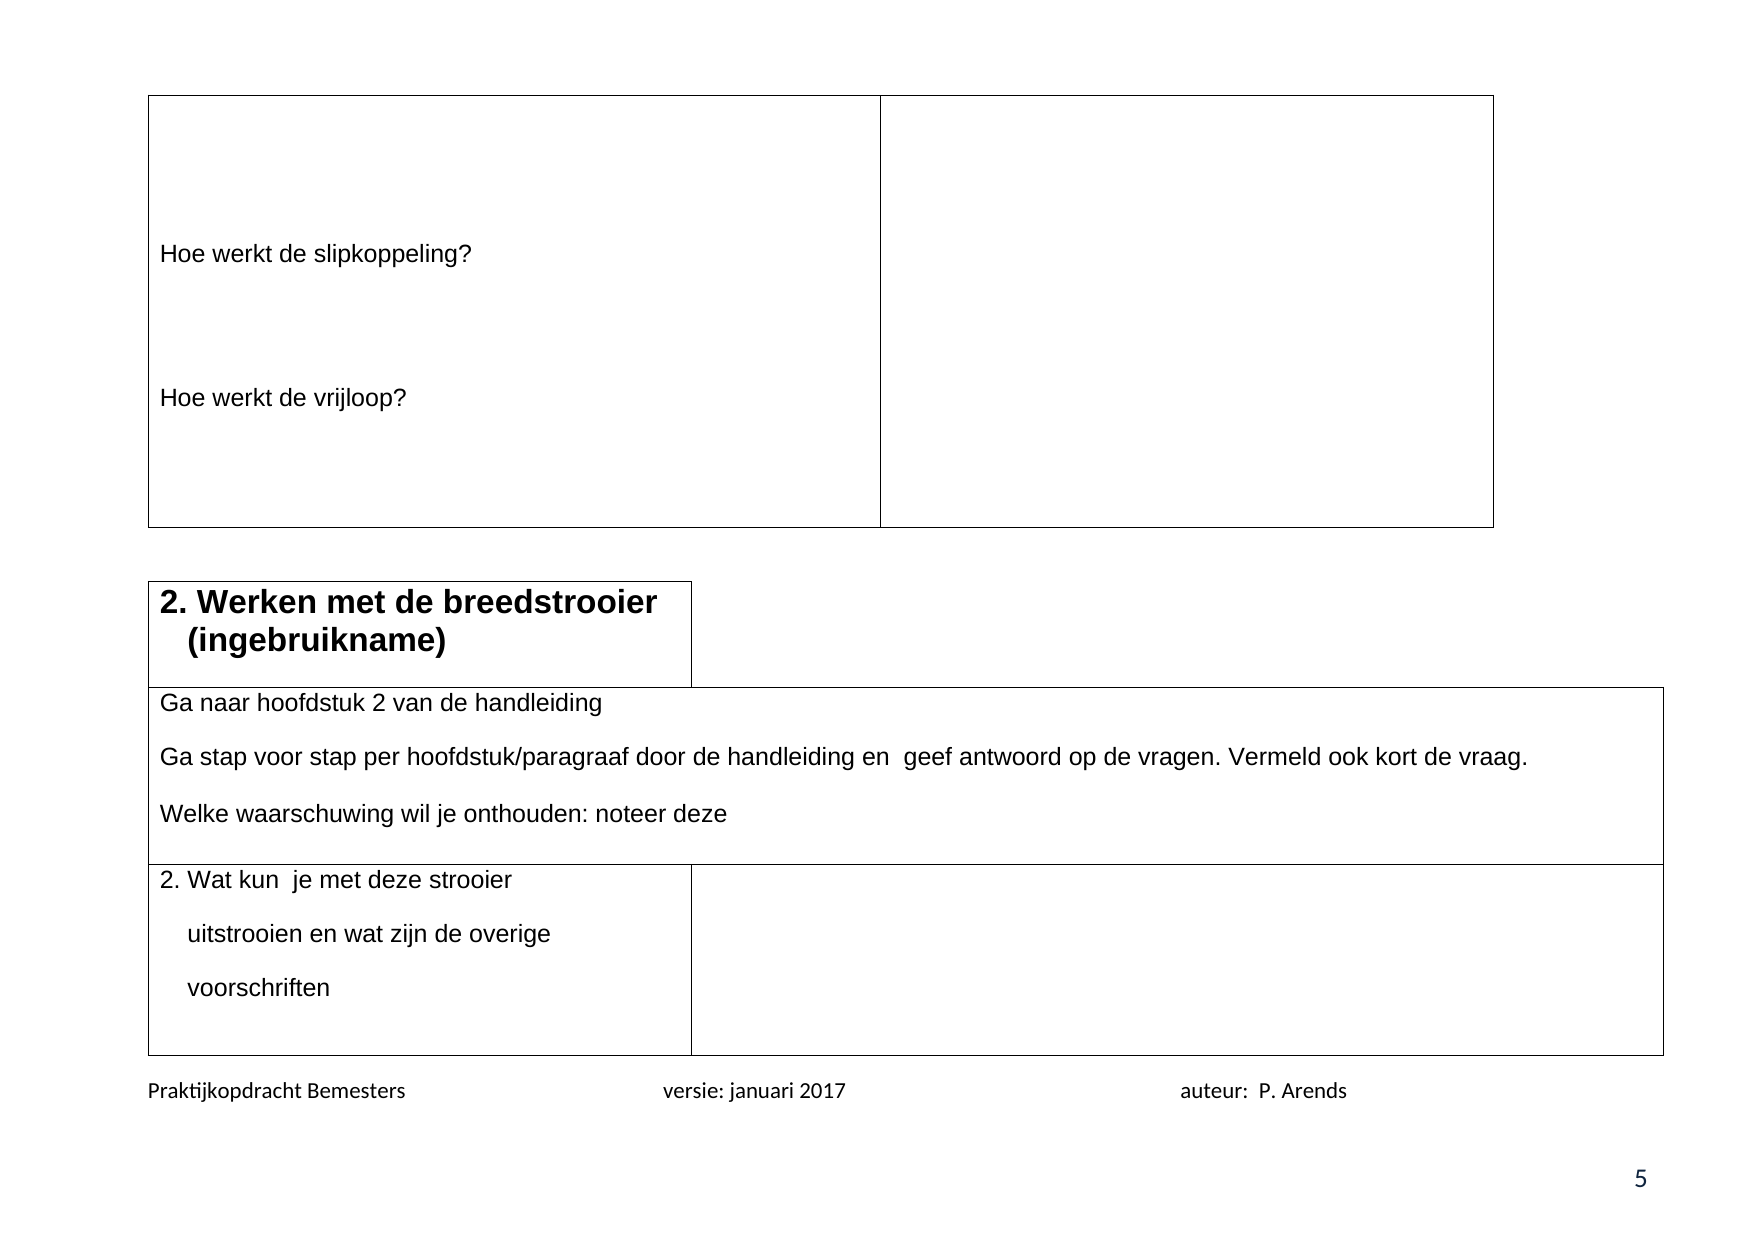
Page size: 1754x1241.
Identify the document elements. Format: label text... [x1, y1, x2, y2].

table_cell [692, 865, 1663, 1055]
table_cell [149, 96, 880, 527]
table_cell Ga naar hoofdstuk 2 van de handleiding Ga stap voor stap per hoofdstuk/paragraaf door de handleiding en geef antwoord op de vragen. Vermeld ook kort de vraag. Welke waarschuwing wil je onthouden: noteer deze [149, 688, 1663, 864]
table_cell 2. Wat kun je met deze strooier uitstrooien en wat zijn de overige voorschriften [149, 865, 691, 1055]
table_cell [881, 96, 1493, 527]
table_header 2. Werken met de breedstrooier (ingebruikname) [149, 582, 691, 687]
